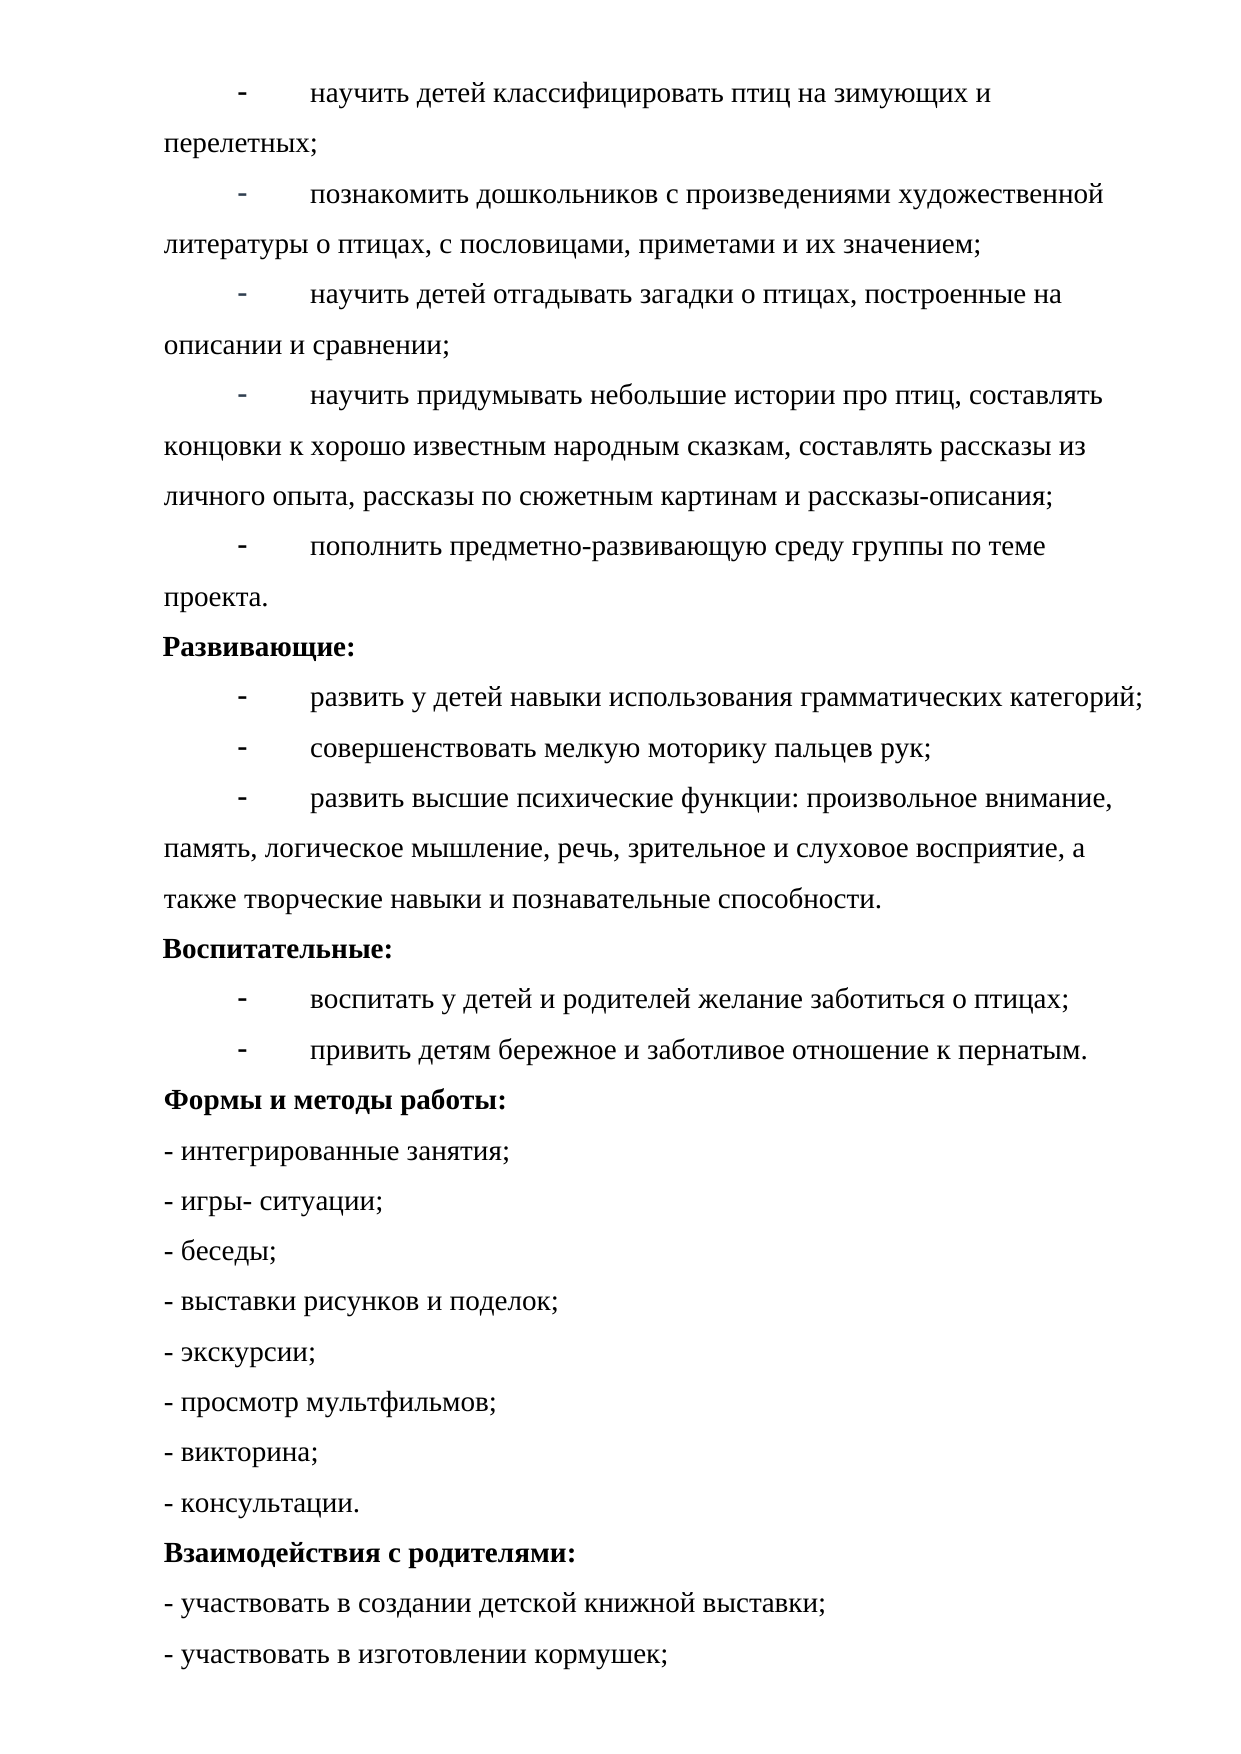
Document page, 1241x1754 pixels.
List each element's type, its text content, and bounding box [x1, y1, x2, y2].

list совершенствовать мелкую моторику пальцев рук; [164, 730, 1152, 763]
text Формы и методы работы: [164, 1082, 1152, 1116]
list воспитать у детей и родителей желание заботиться о птицах; [164, 981, 1152, 1015]
text Воспитательные: [89, 931, 1152, 965]
text - викторина; [164, 1434, 1152, 1468]
list пополнить предметно-развивающую среду группы по теме проекта. [164, 528, 1152, 612]
list научить придумывать небольшие истории про птиц, составлять концовки к хорошо известным народным сказкам, составлять рассказы из личного опыта, рассказы по сюжетным картинам и рассказы-описания; [164, 377, 1152, 511]
text - просмотр мультфильмов; [164, 1384, 1152, 1418]
text - консультации. [164, 1485, 1152, 1518]
text - экскурсии; [164, 1334, 1152, 1367]
list привить детям бережное и заботливое отношение к пернатым. [164, 1032, 1152, 1066]
text Развивающие: [89, 629, 1152, 662]
list познакомить дошкольников с произведениями художественной литературы о птицах, с пословицами, приметами и их значением; [164, 176, 1152, 260]
text - выставки рисунков и поделок; [164, 1283, 1152, 1317]
list научить детей отгадывать загадки о птицах, построенные на описании и сравнении; [164, 276, 1152, 360]
text - игры- ситуации; [164, 1183, 1152, 1216]
text - беседы; [164, 1233, 1152, 1267]
list развить высшие психические функции: произвольное внимание, память, логическое мышление, речь, зрительное и слуховое восприятие, а также творческие навыки и познавательные способности. [164, 780, 1152, 914]
text - интегрированные занятия; [164, 1133, 1152, 1166]
text - участвовать в изготовлении кормушек; [164, 1636, 1152, 1669]
list развить у детей навыки использования грамматических категорий; [164, 679, 1152, 713]
text - участвовать в создании детской книжной выставки; [164, 1585, 1152, 1619]
text Взаимодействия с родителями: [164, 1535, 1152, 1569]
list научить детей классифицировать птиц на зимующих и перелетных; [164, 75, 1152, 159]
